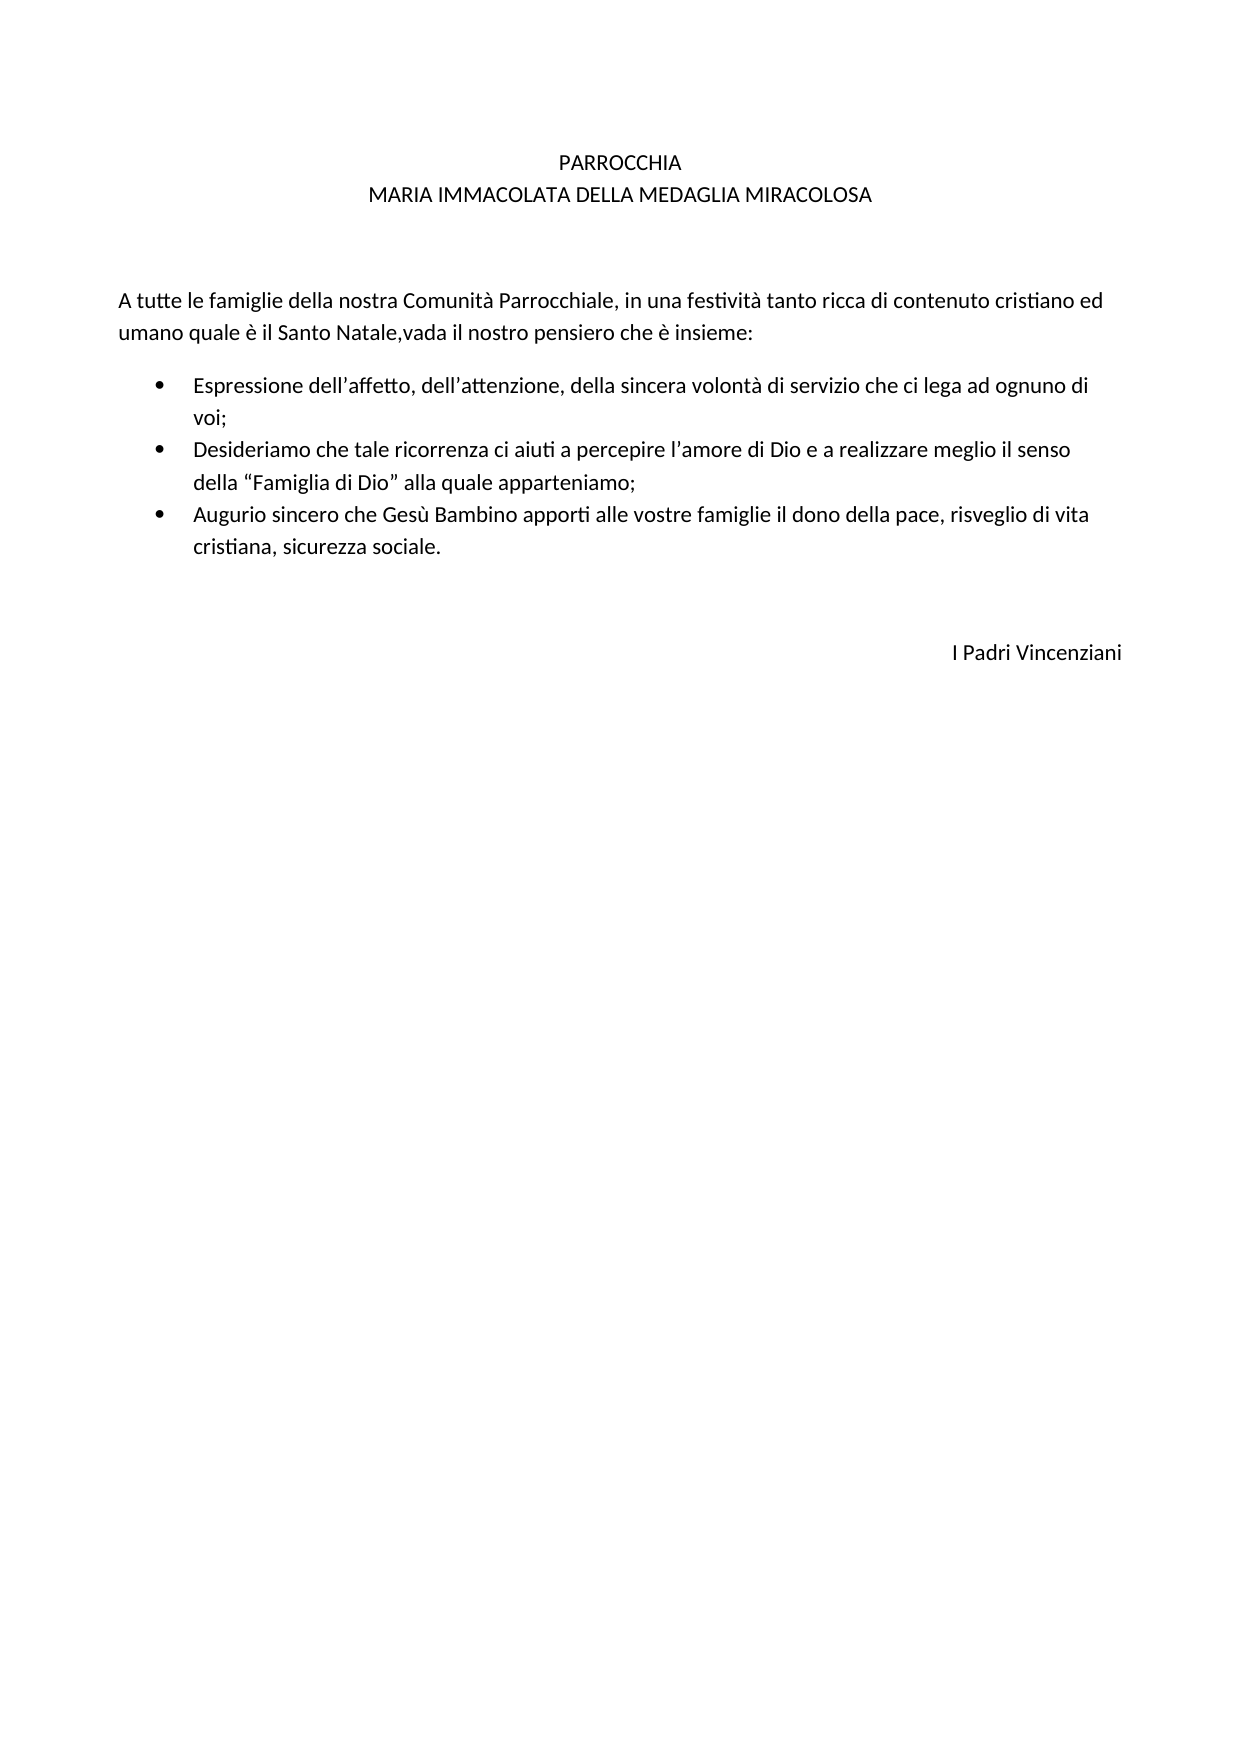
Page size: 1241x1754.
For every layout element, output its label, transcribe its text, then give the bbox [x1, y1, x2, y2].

text PARROCCHIA MARIA IMMACOLATA DELLA MEDAGLIA MIRACOLOSA [118, 148, 1122, 208]
text A tutte le famiglie della nostra Comunità Parrocchiale, in una festività tanto ricca di contenuto cristiano ed umano quale è il Santo Natale,vada il nostro pensiero che è insieme: [118, 286, 1122, 346]
text I Padri Vincenziani [156, 638, 1122, 666]
list Augurio sincero che Gesù Bambino apporti alle vostre famiglie il dono della pace, risveglio di vita cristiana, sicurezza sociale. [156, 500, 1122, 560]
list Desideriamo che tale ricorrenza ci aiuti a percepire l’amore di Dio e a realizzare meglio il senso della “Famiglia di Dio” alla quale apparteniamo; [156, 435, 1122, 496]
list Espressione dell’affetto, dell’attenzione, della sincera volontà di servizio che ci lega ad ognuno di voi; [156, 371, 1122, 431]
